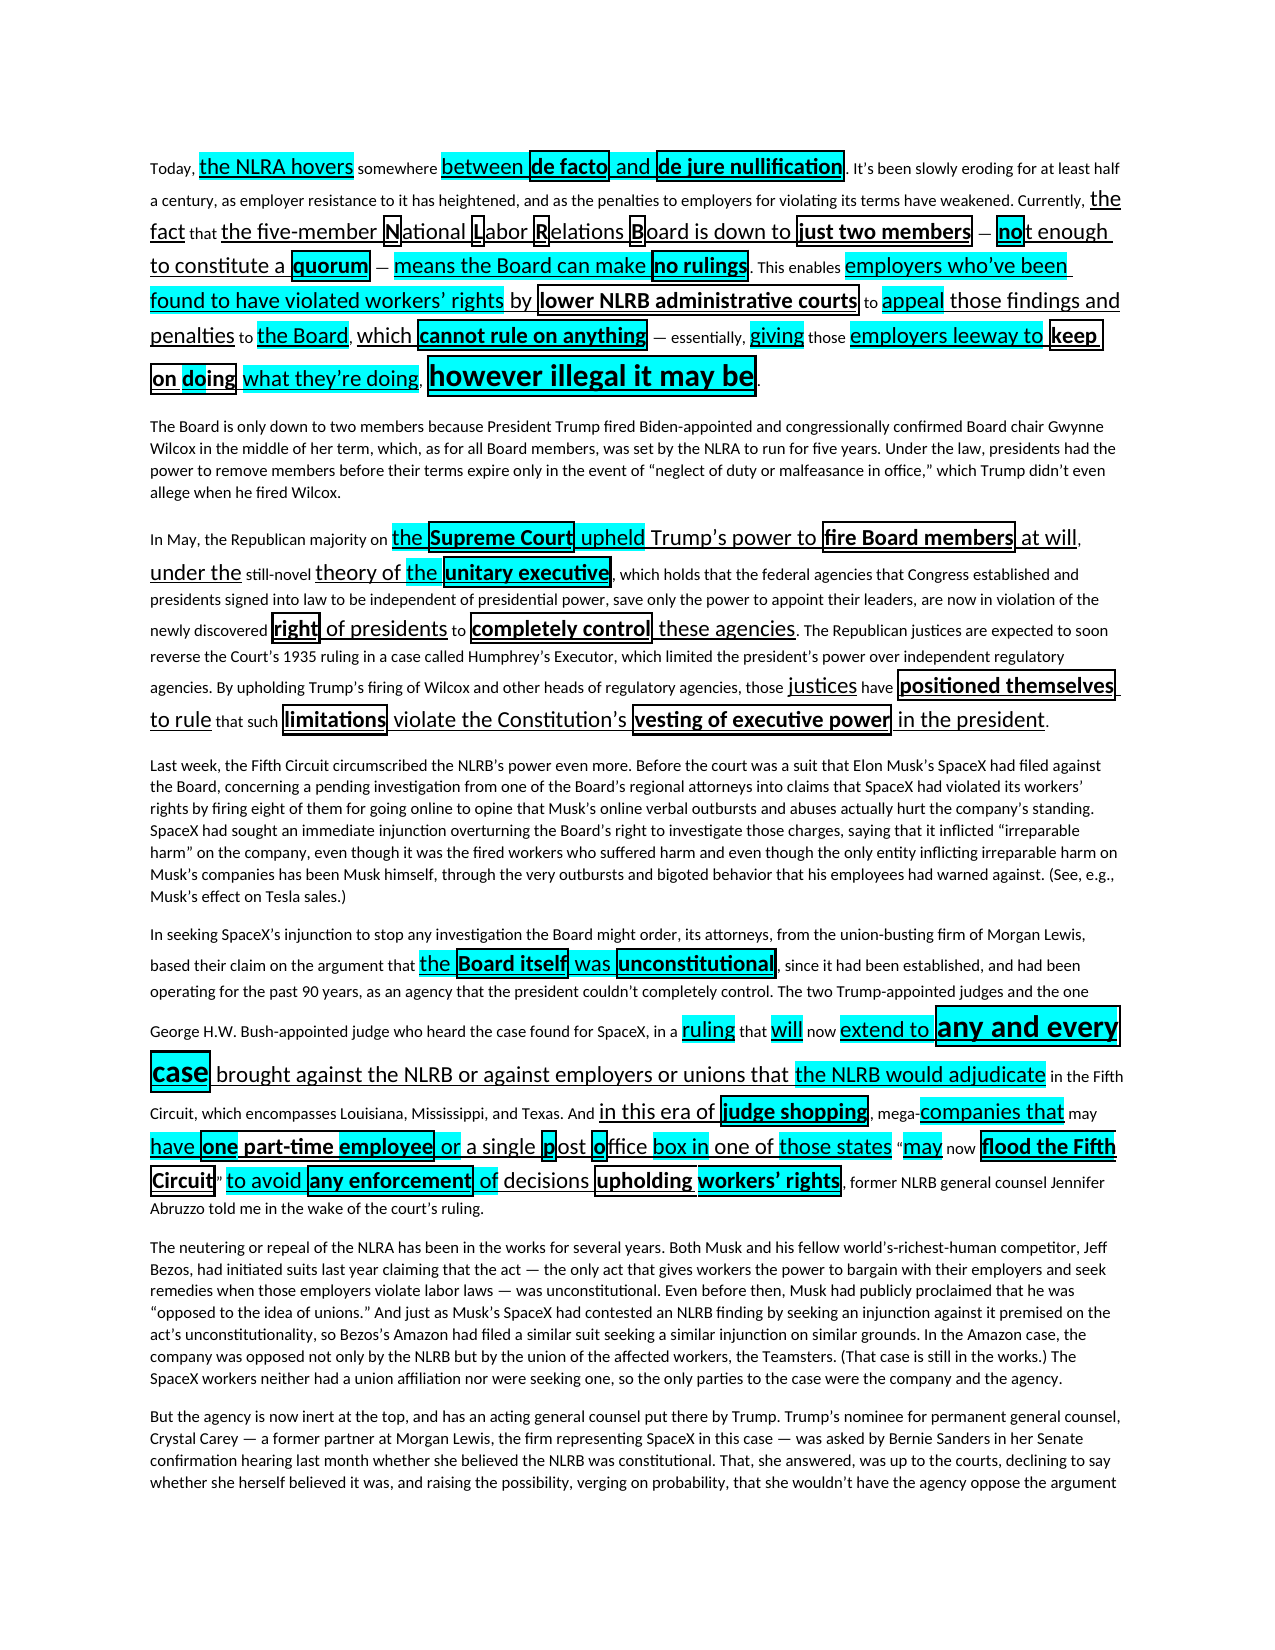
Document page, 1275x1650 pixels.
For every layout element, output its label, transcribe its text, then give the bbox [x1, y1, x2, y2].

text The neutering or repeal of the NLRA has been in the works for several years. Both Musk and his fellow world’s-richest-human competitor, Jeff Bezos, had initiated suits last year claiming that the act — the only act that gives workers the power to bargain with their employers and seek remedies when those employers violate labor laws — was unconstitutional. Even before then, Musk had publicly proclaimed that he was “opposed to the idea of unions.” And just as Musk’s SpaceX had contested an NLRB finding by seeking an injunction against it premised on the act’s unconstitutionality, so Bezos’s Amazon had filed a similar suit seeking a similar injunction on similar grounds. In the Amazon case, the company was opposed not only by the NLRB but by the union of the affected workers, the Teamsters. (That case is still in the works.) The SpaceX workers neither had a union affiliation nor were seeking one, so the only parties to the case were the company and the agency. [150, 1237, 1125, 1388]
text Today, the NLRA hovers somewhere between de facto and de jure nullification. It’s been slowly eroding for at least half a century, as employer resistance to it has heightened, and as the penalties to employers for violating its terms have weakened. Currently, the fact that the five-member National Labor Relations Board is down to just two members — not enough to constitute a quorum — means the Board can make no rulings. This enables employers who’ve been found to have violated workers’ rights by lower NLRB administrative courts to appeal those findings and penalties to the Board, which cannot rule on anything — essentially, giving those employers leeway to keep on doing what they’re doing, however illegal it may be. [150, 150, 1125, 397]
text The Board is only down to two members because President Trump fired Biden-appointed and congressionally confirmed Board chair Gwynne Wilcox in the middle of her term, which, as for all Board members, was set by the NLRA to run for five years. Under the law, presidents had the power to remove members before their terms expire only in the event of “neglect of duty or malfeasance in office,” which Trump didn’t even allege when he fired Wilcox. [150, 417, 1125, 503]
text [150, 1407, 1125, 1493]
text Last week, the Fifth Circuit circumscribed the NLRB’s power even more. Before the court was a suit that Elon Musk’s SpaceX had filed against the Board, concerning a pending investigation from one of the Board’s regional attorneys into claims that SpaceX had violated its workers’ rights by firing eight of them for going online to opine that Musk’s online verbal outbursts and abuses actually hurt the company’s standing. SpaceX had sought an immediate injunction overturning the Board’s right to investigate those charges, saying that it inflicted “irreparable harm” on the company, even though it was the fired workers who suffered harm and even though the only entity inflicting irreparable harm on Musk’s companies has been Musk himself, through the very outbursts and bigoted behavior that his employees had warned against. (See, e.g., Musk’s effect on Tesla sales.) [150, 755, 1125, 906]
text In May, the Republican majority on the Supreme Court upheld Trump’s power to fire Board members at will, under the still-novel theory of the unitary executive, which holds that the federal agencies that Congress established and presidents signed into law to be independent of presidential power, save only the power to appoint their leaders, are now in violation of the newly discovered right of presidents to completely control these agencies. The Republican justices are expected to soon reverse the Court’s 1935 ruling in a case called Humphrey’s Executor, which limited the president’s power over independent regulatory agencies. By upholding Trump’s firing of Wilcox and other heads of regulatory agencies, those justices have positioned themselves to rule that such limitations violate the Constitution’s vesting of executive power in the president. [150, 521, 1125, 736]
text In seeking SpaceX’s injunction to stop any investigation the Board might order, its attorneys, from the union-busting firm of Morgan Lewis, based their claim on the argument that the Board itself was unconstitutional, since it had been established, and had been operating for the past 90 years, as an agency that the president couldn’t completely control. The two Trump-appointed judges and the one George H.W. Bush-appointed judge who heard the case found for SpaceX, in a ruling that will now extend to any and every case brought against the NLRB or against employers or unions that the NLRB would adjudicate in the Fifth Circuit, which encompasses Louisiana, Mississippi, and Texas. And in this era of judge shopping, mega-companies that may have one part-time employee or a single post office box in one of those states “may now flood the Fifth Circuit” to avoid any enforcement of decisions upholding workers’ rights, former NLRB general counsel Jennifer Abruzzo told me in the wake of the court’s ruling. [150, 924, 1125, 1219]
